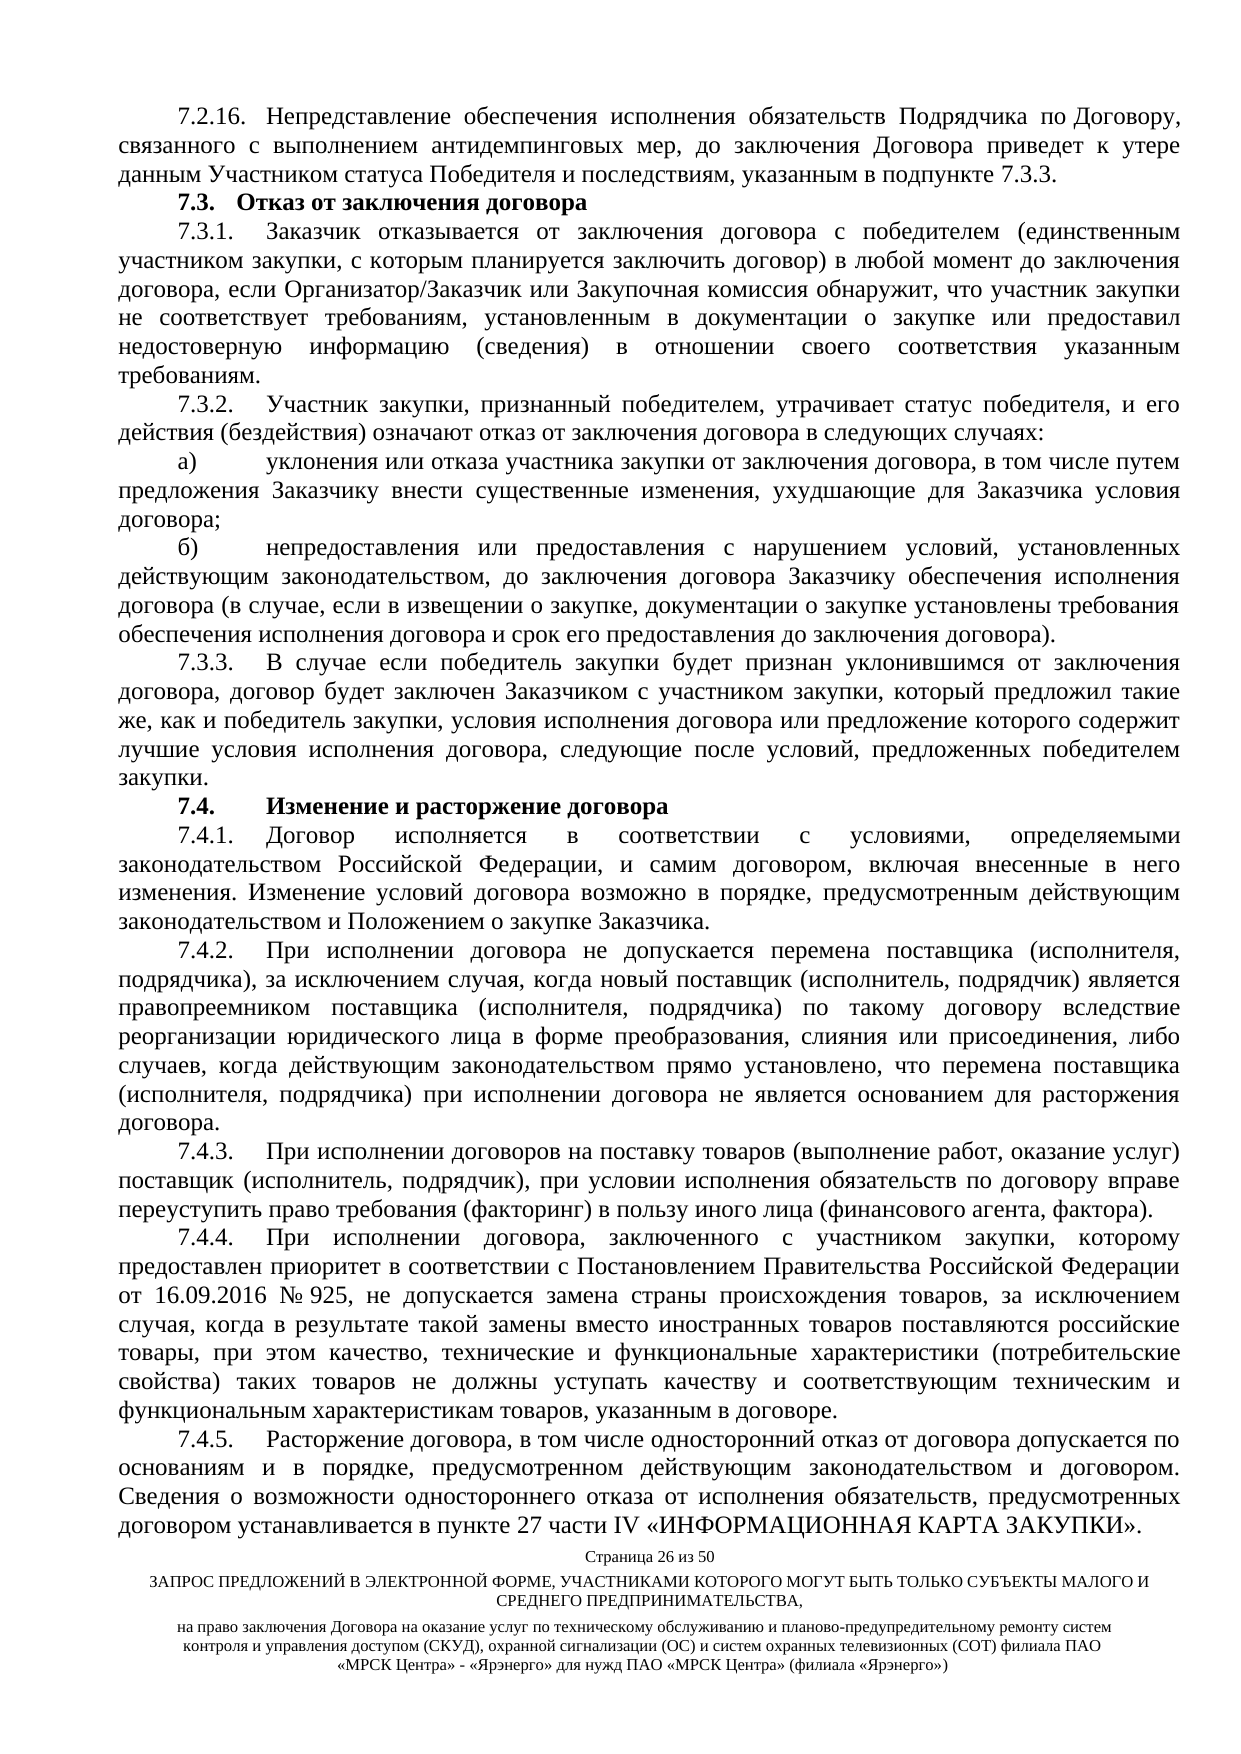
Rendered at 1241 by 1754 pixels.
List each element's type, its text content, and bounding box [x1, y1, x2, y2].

list В случае если победитель закупки будет признан уклонившимся от заключения договора, договор будет заключен Заказчиком с участником закупки, который предложил такие же, как и победитель закупки, условия исполнения договора или предложение которого содержит лучшие условия исполнения договора, следующие после условий, предложенных победителем закупки. [118, 647, 1181, 791]
list Участник закупки, признанный победителем, утрачивает статус победителя, и его действия (бездействия) означают отказ от заключения договора в следующих случаях: [118, 389, 1181, 446]
subtitle Изменение и расторжение договора [118, 791, 1181, 820]
subtitle При исполнении договоров на поставку товаров (выполнение работ, оказание услуг) поставщик (исполнитель, подрядчик), при условии исполнения обязательств по договору вправе переуступить право требования (факторинг) в пользу иного лица (финансового агента, фактора). [118, 1136, 1181, 1222]
subtitle При исполнении договора не допускается перемена поставщика (исполнителя, подрядчика), за исключением случая, когда новый поставщик (исполнитель, подрядчик) является правопреемником поставщика (исполнителя, подрядчика) по такому договору вследствие реорганизации юридического лица в форме преобразования, слияния или присоединения, либо случаев, когда действующим законодательством прямо установлено, что перемена поставщика (исполнителя, подрядчика) при исполнении договора не является основанием для расторжения договора. [118, 935, 1181, 1136]
subtitle При исполнении договора, заключенного с участником закупки, которому предоставлен приоритет в соответствии с Постановлением Правительства Российской Федерации от 16.09.2016 № 925, не допускается замена страны происхождения товаров, за исключением случая, когда в результате такой замены вместо иностранных товаров поставляются российские товары, при этом качество, технические и функциональные характеристики (потребительские свойства) таких товаров не должны уступать качеству и соответствующим техническим и функциональным характеристикам товаров, указанным в договоре. [118, 1222, 1181, 1424]
list непредоставления или предоставления с нарушением условий, установленных действующим законодательством, до заключения договора Заказчику обеспечения исполнения договора (в случае, если в извещении о закупке, документации о закупке установлены требования обеспечения исполнения договора и срок его предоставления до заключения договора). [118, 532, 1181, 647]
subtitle Договор исполняется в соответствии с условиями, определяемыми законодательством Российской Федерации, и самим договором, включая внесенные в него изменения. Изменение условий договора возможно в порядке, предусмотренным действующим законодательством и Положением о закупке Заказчика. [118, 820, 1181, 935]
subtitle Расторжение договора, в том числе односторонний отказ от договора допускается по основаниям и в порядке, предусмотренном действующим законодательством и договором. Сведения о возможности одностороннего отказа от исполнения обязательств, предусмотренных договором устанавливается в пункте 27 части IV «ИНФОРМАЦИОННАЯ КАРТА ЗАКУПКИ». [118, 1424, 1181, 1539]
subtitle Отказ от заключения договора [118, 187, 1181, 216]
list Заказчик отказывается от заключения договора с победителем (единственным участником закупки, с которым планируется заключить договор) в любой момент до заключения договора, если Организатор/Заказчик или Закупочная комиссия обнаружит, что участник закупки не соответствует требованиям, установленным в документации о закупке или предоставил недостоверную информацию (сведения) в отношении своего соответствия указанным требованиям. [118, 216, 1181, 389]
subtitle Непредставление обеспечения исполнения обязательств Подрядчика по Договору, связанного с выполнением антидемпинговых мер, до заключения Договора приведет к утере данным Участником статуса Победителя и последствиям, указанным в подпункте 7.3.3. [118, 101, 1181, 187]
list уклонения или отказа участника закупки от заключения договора, в том числе путем предложения Заказчику внести существенные изменения, ухудшающие для Заказчика условия договора; [118, 446, 1181, 532]
